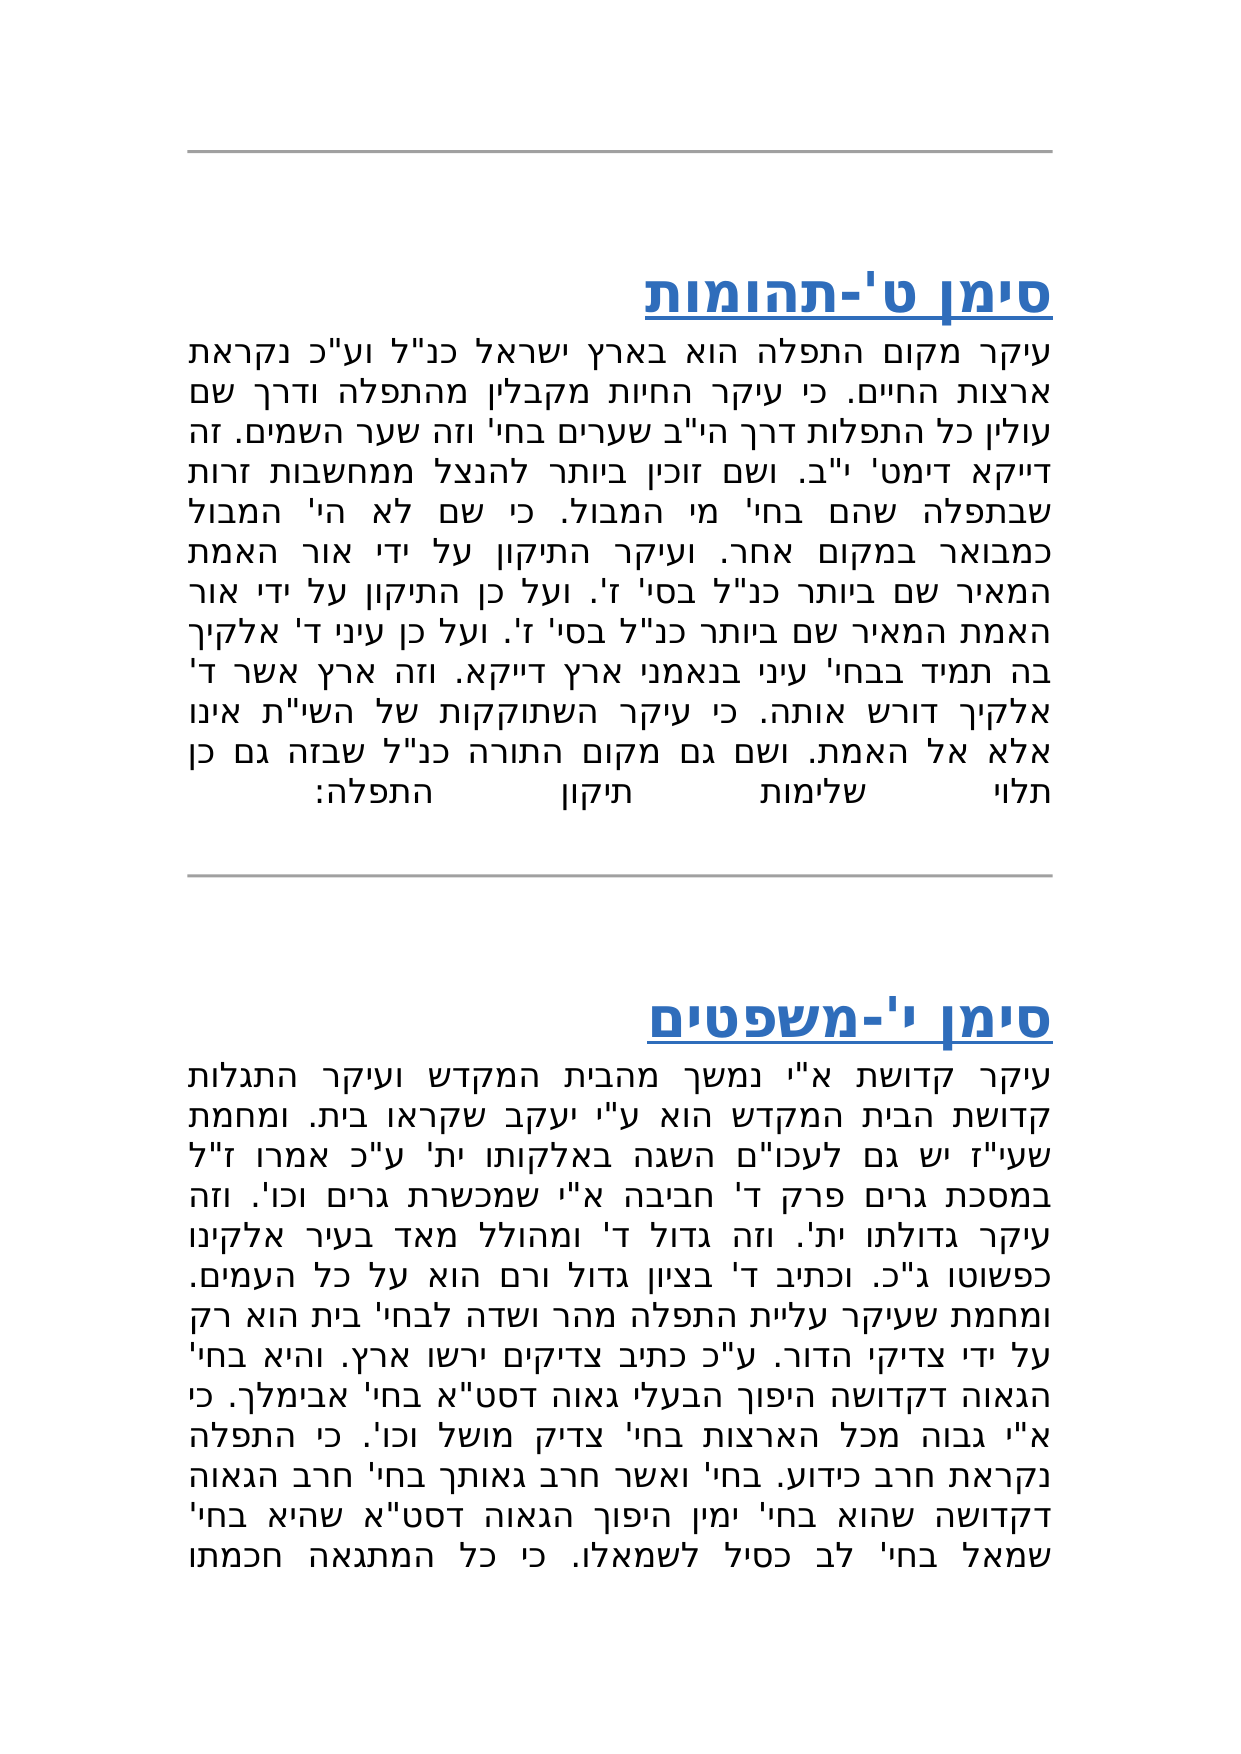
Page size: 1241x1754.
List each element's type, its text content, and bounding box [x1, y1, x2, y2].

text עיקר מקום התפלה הוא בארץ ישראל כנ"ל וע"כ נקראת ארצות החיים. כי עיקר החיות מקבלין מהתפלה ודרך שם עולין כל התפלות דרך הי"ב שערים בחי' וזה שער השמים. זה דייקא דימט' י"ב. ושם זוכין ביותר להנצל ממחשבות זרות שבתפלה שהם בחי' מי המבול. כי שם לא הי' המבול כמבואר במקום אחר. ועיקר התיקון על ידי אור האמת המאיר שם ביותר כנ"ל בסי' ז'. ועל כן התיקון על ידי אור האמת המאיר שם ביותר כנ"ל בסי' ז'. ועל כן עיני ד' אלקיך בה תמיד בבחי' עיני בנאמני ארץ דייקא. וזה ארץ אשר ד' אלקיך דורש אותה. כי עיקר השתוקקות של השי"ת אינו אלא אל האמת. ושם גם מקום התורה כנ"ל שבזה גם כן תלוי שלימות תיקון התפלה: [187, 331, 1053, 840]
text סימן י'-משפטים [187, 985, 1053, 1050]
text סימן ט'-תהומות [187, 261, 1053, 326]
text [187, 1055, 1053, 1575]
